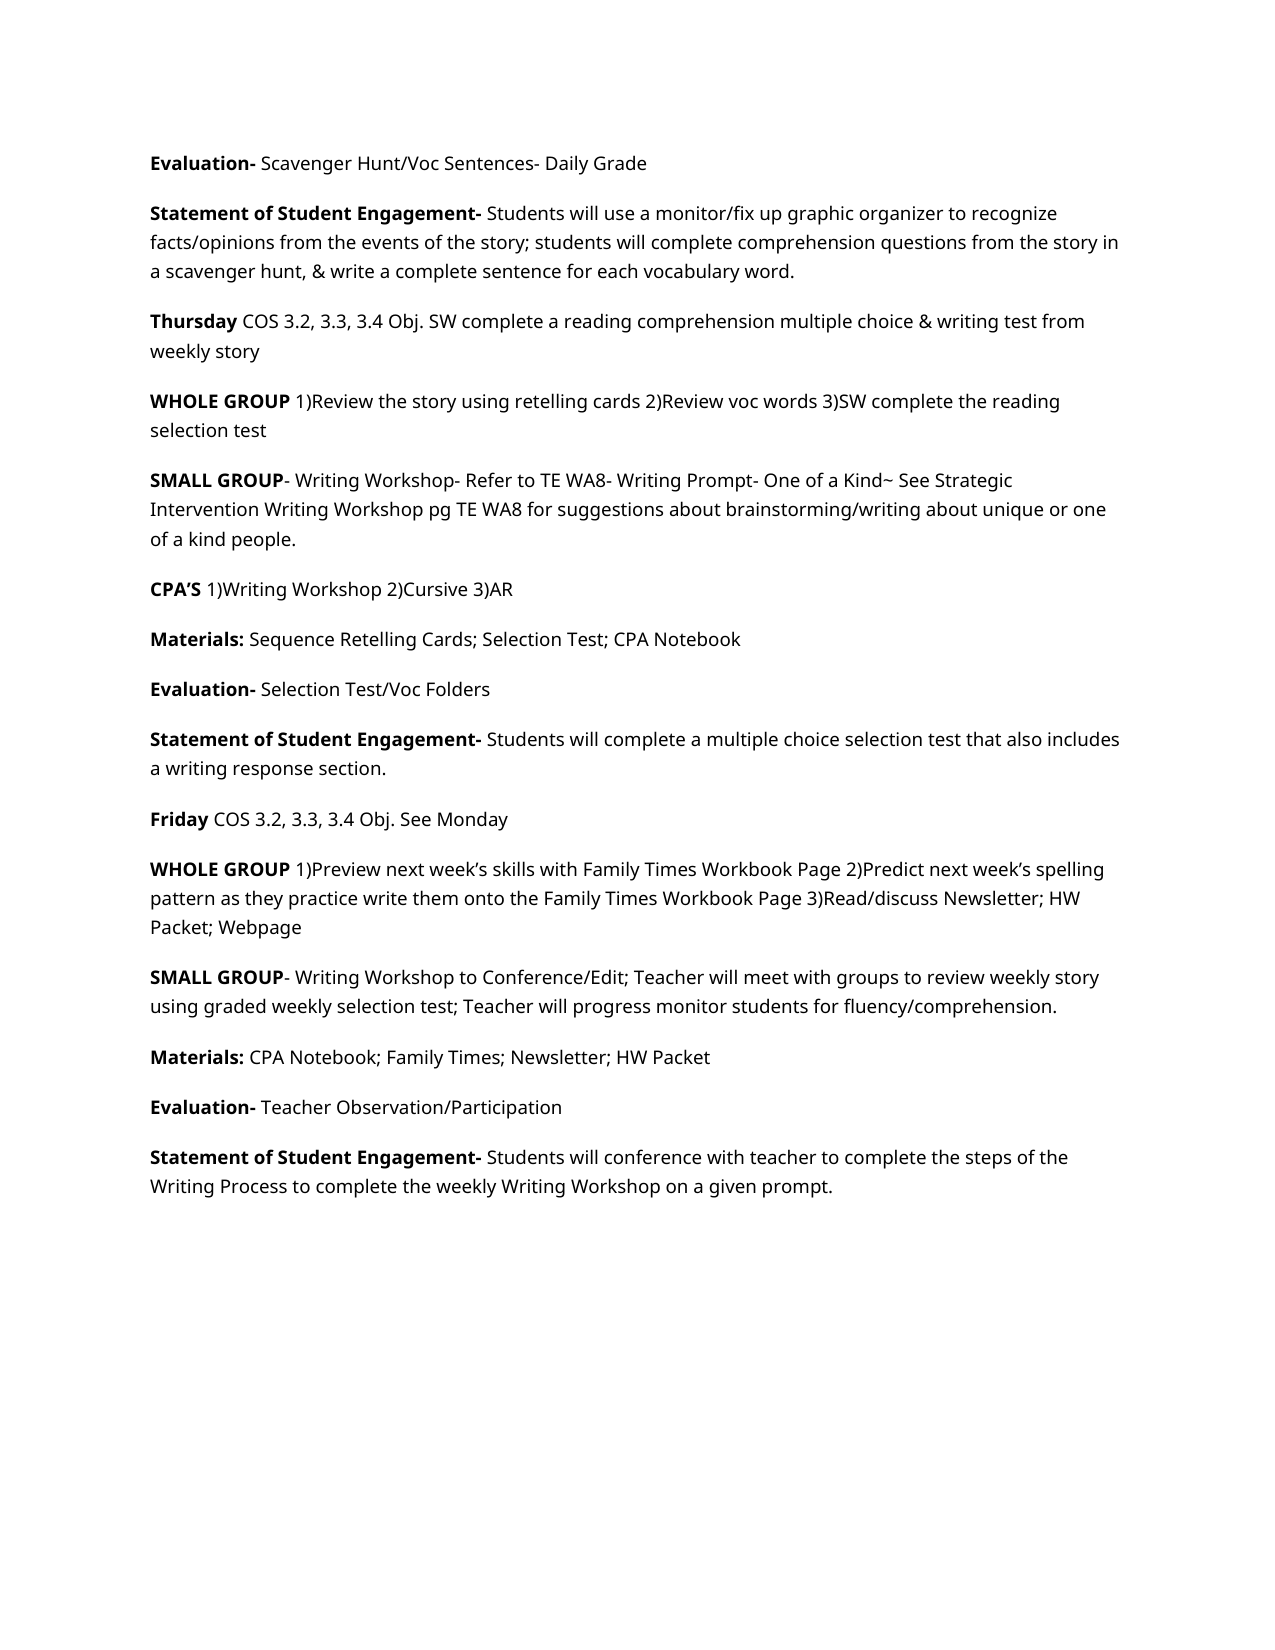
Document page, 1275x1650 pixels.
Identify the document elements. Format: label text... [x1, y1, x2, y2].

text Evaluation- Teacher Observation/Participation [150, 1094, 1125, 1119]
text CPA’S 1)Writing Workshop 2)Cursive 3)AR [150, 576, 1125, 602]
text Materials: CPA Notebook; Family Times; Newsletter; HW Packet [150, 1044, 1125, 1069]
text Statement of Student Engagement- Students will conference with teacher to complete the steps of the Writing Process to complete the weekly Writing Workshop on a given prompt. [150, 1144, 1125, 1199]
text WHOLE GROUP 1)Review the story using retelling cards 2)Review voc words 3)SW complete the reading selection test [150, 388, 1125, 443]
text WHOLE GROUP 1)Preview next week’s skills with Family Times Workbook Page 2)Predict next week’s spelling pattern as they practice write them onto the Family Times Workbook Page 3)Read/discuss Newsletter; HW Packet; Webpage [150, 856, 1125, 940]
text Statement of Student Engagement- Students will complete a multiple choice selection test that also includes a writing response section. [150, 726, 1125, 781]
text Materials: Sequence Retelling Cards; Selection Test; CPA Notebook [150, 626, 1125, 652]
text Statement of Student Engagement- Students will use a monitor/fix up graphic organizer to recognize facts/opinions from the events of the story; students will complete comprehension questions from the story in a scavenger hunt, & write a complete sentence for each vocabulary word. [150, 200, 1125, 284]
text SMALL GROUP- Writing Workshop- Refer to TE WA8- Writing Prompt- One of a Kind~ See Strategic Intervention Writing Workshop pg TE WA8 for suggestions about brainstorming/writing about unique or one of a kind people. [150, 467, 1125, 552]
text SMALL GROUP- Writing Workshop to Conference/Edit; Teacher will meet with groups to review weekly story using graded weekly selection test; Teacher will progress monitor students for fluency/comprehension. [150, 964, 1125, 1019]
text Evaluation- Selection Test/Voc Folders [150, 676, 1125, 702]
text Thursday COS 3.2, 3.3, 3.4 Obj. SW complete a reading comprehension multiple choice & writing test from weekly story [150, 309, 1125, 363]
text Evaluation- Scavenger Hunt/Voc Sentences- Daily Grade [150, 150, 1125, 176]
text Friday COS 3.2, 3.3, 3.4 Obj. See Monday [150, 806, 1125, 831]
